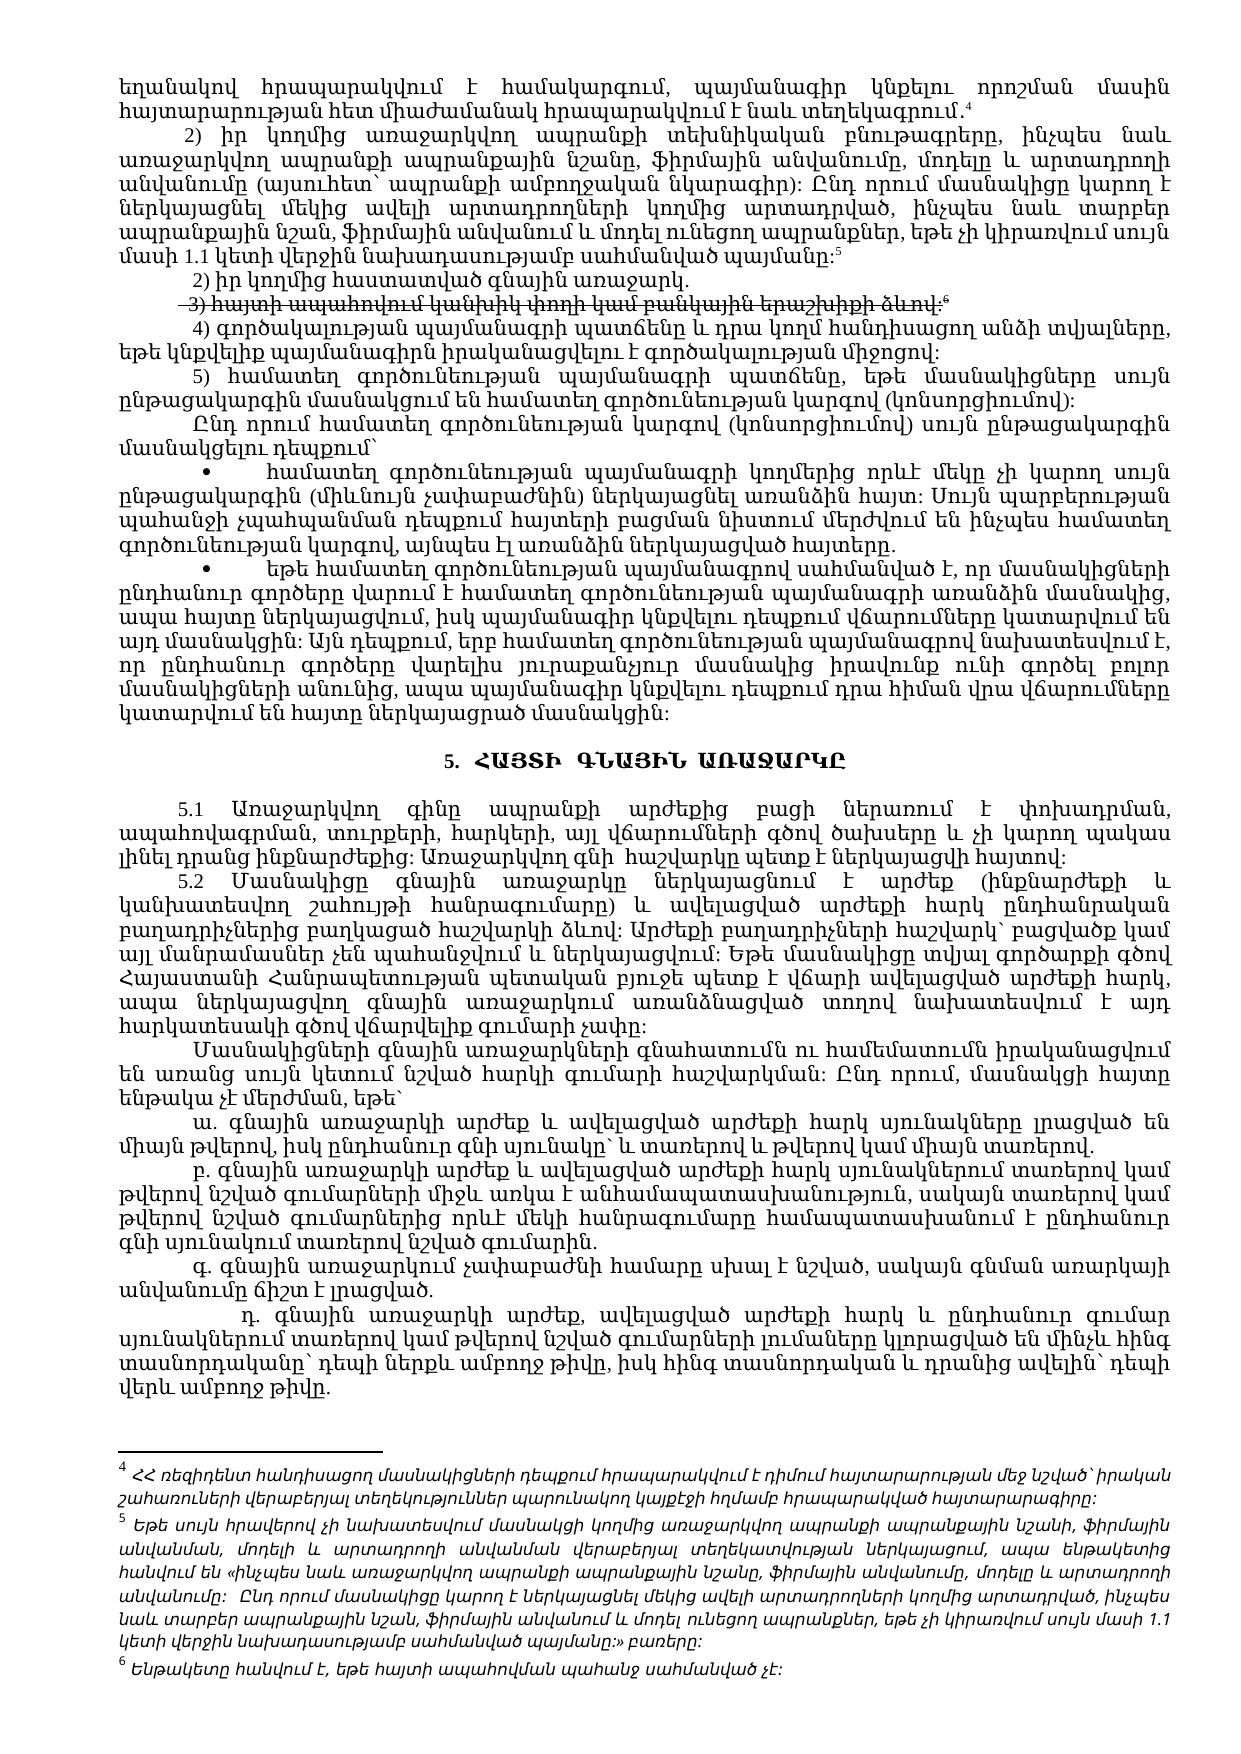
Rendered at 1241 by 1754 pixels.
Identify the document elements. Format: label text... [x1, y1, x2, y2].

text 5. ՀԱՅՏԻ ԳՆԱՅԻՆ ԱՌԱՋԱՐԿԸ [118, 749, 1171, 773]
text 3) հայտի ապահովում կանխիկ փողի կամ բանկային երաշխիքի ձևով: [118, 292, 1171, 316]
list համատեղ գործունեության պայմանագրի կողմերից որևէ մեկը չի կարող սույն ընթացակարգին (միևնույն չափաբաժնին) ներկայացնել առանձին հայտ: Սույն պարբերության պահանջի չպահպանման դեպքում հայտերի բացման նիստում մերժվում են ինչպես համատեղ գործունեության կարգով, այնպես էլ առանձին ներկայացված հայտերը. [118, 460, 1171, 557]
text Ընդ որում համատեղ գործունեության կարգով (կոնսորցիումով) սույն ընթացակարգին մասնակցելու դեպքում՝ [118, 412, 1171, 460]
text 2) իր կողմից առաջարկվող ապրանքի տեխնիկական բնութագրերը, ինչպես նաև առաջարկվող ապրանքի ապրանքային նշանը, ֆիրմային անվանումը, մոդելը և արտադրողի անվանումը (այսուհետ՝ ապրանքի ամբողջական նկարագիր): Ընդ որում մասնակիցը կարող է ներկայացնել մեկից ավելի արտադրողների կողմից արտադրված, ինչպես նաև տարբեր ապրանքային նշան, ֆիրմային անվանում և մոդել ունեցող ապրանքներ, եթե չի կիրառվում սույն մասի 1.1 կետի վերջին նախադասությամբ սահմանված պայմանը: [118, 123, 1171, 268]
list եթե համատեղ գործունեության պայմանագրով սահմանված է, որ մասնակիցների ընդհանուր գործերը վարում է համատեղ գործունեության պայմանագրի առանձին մասնակից, ապա հայտը ներկայացվում, իսկ պայմանագիր կնքվելու դեպքում վճարումները կատարվում են այդ մասնակցին: Այն դեպքում, երբ համատեղ գործունեության պայմանագրով նախատեսվում է, որ ընդհանուր գործերը վարելիս յուրաքանչյուր մասնակից իրավունք ունի գործել բոլոր մասնակիցների անունից, ապա պայմանագիր կնքվելու դեպքում դրա հիման վրա վճարումները կատարվում են հայտը ներկայացրած մասնակցին: [118, 557, 1171, 725]
text 4) գործակալության պայմանագրի պատճենը և դրա կողմ հանդիսացող անձի տվյալները, եթե կնքվելիք պայմանագիրն իրականացվելու է գործակալության միջոցով: [118, 316, 1171, 364]
text 5.2 Մասնակիցը գնային առաջարկը ներկայացնում է արժեք (ինքնարժեքի և կանխատեսվող շահույթի հանրագումարը) և ավելացված արժեքի հարկ ընդհանրական բաղադրիչներից բաղկացած հաշվարկի ձևով: Արժեքի բաղադրիչների հաշվարկ` բացվածք կամ այլ մանրամասներ չեն պահանջվում և ներկայացվում: Եթե մասնակիցը տվյալ գործարքի գծով Հայաստանի Հանրապետության պետական բյուջե պետք է վճարի ավելացված արժեքի հարկ, ապա ներկայացվող գնային առաջարկում առանձնացված տողով նախատեսվում է այդ հարկատեսակի գծով վճարվելիք գումարի չափը: [118, 869, 1171, 1038]
text ա. գնային առաջարկի արժեք և ավելացված արժեքի հարկ սյունակները լրացված են միայն թվերով, իսկ ընդհանուր գնի սյունակը` և տառերով և թվերով կամ միայն տառերով. [118, 1110, 1171, 1158]
text դ. գնային առաջարկի արժեք, ավելացված արժեքի հարկ և ընդհանուր գումար սյունակներում տառերով կամ թվերով նշված գումարների լումաները կլորացված են մինչև հինգ տասնորդականը՝ դեպի ներքև ամբողջ թիվը, իսկ հինգ տասնորդական և դրանից ավելին՝ դեպի վերև ամբողջ թիվը. [118, 1302, 1171, 1399]
text 5) համատեղ գործունեության պայմանագրի պատճենը, եթե մասնակիցները սույն ընթացակարգին մասնակցում են համատեղ գործունեության կարգով (կոնսորցիումով): [118, 364, 1171, 412]
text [118, 75, 1171, 123]
text գ. գնային առաջարկում չափաբաժնի համարը սխալ է նշված, սակայն գնման առարկայի անվանումը ճիշտ է լրացված. [118, 1254, 1171, 1302]
text 2) իր կողմից հաստատված գնային առաջարկ. [118, 268, 1171, 292]
text Մասնակիցների գնային առաջարկների գնահատումն ու համեմատումն իրականացվում են առանց սույն կետում նշված հարկի գումարի հաշվարկման: Ընդ որում, մասնակցի հայտը ենթակա չէ մերժման, եթե` [118, 1038, 1171, 1110]
text բ. գնային առաջարկի արժեք և ավելացված արժեքի հարկ սյունակներում տառերով կամ թվերով նշված գումարների միջև առկա է անհամապատասխանություն, սակայն տառերով կամ թվերով նշված գումարներից որևէ մեկի հանրագումարը համապատասխանում է ընդհանուր գնի սյունակում տառերով նշված գումարին. [118, 1158, 1171, 1254]
text 5.1 Առաջարկվող գինը ապրանքի արժեքից բացի ներառում է փոխադրման, ապահովագրման, տուրքերի, հարկերի, այլ վճարումների գծով ծախսերը և չի կարող պակաս լինել դրանց ինքնարժեքից: Առաջարկվող գնի հաշվարկը պետք է ներկայացվի հայտով: [118, 797, 1171, 869]
